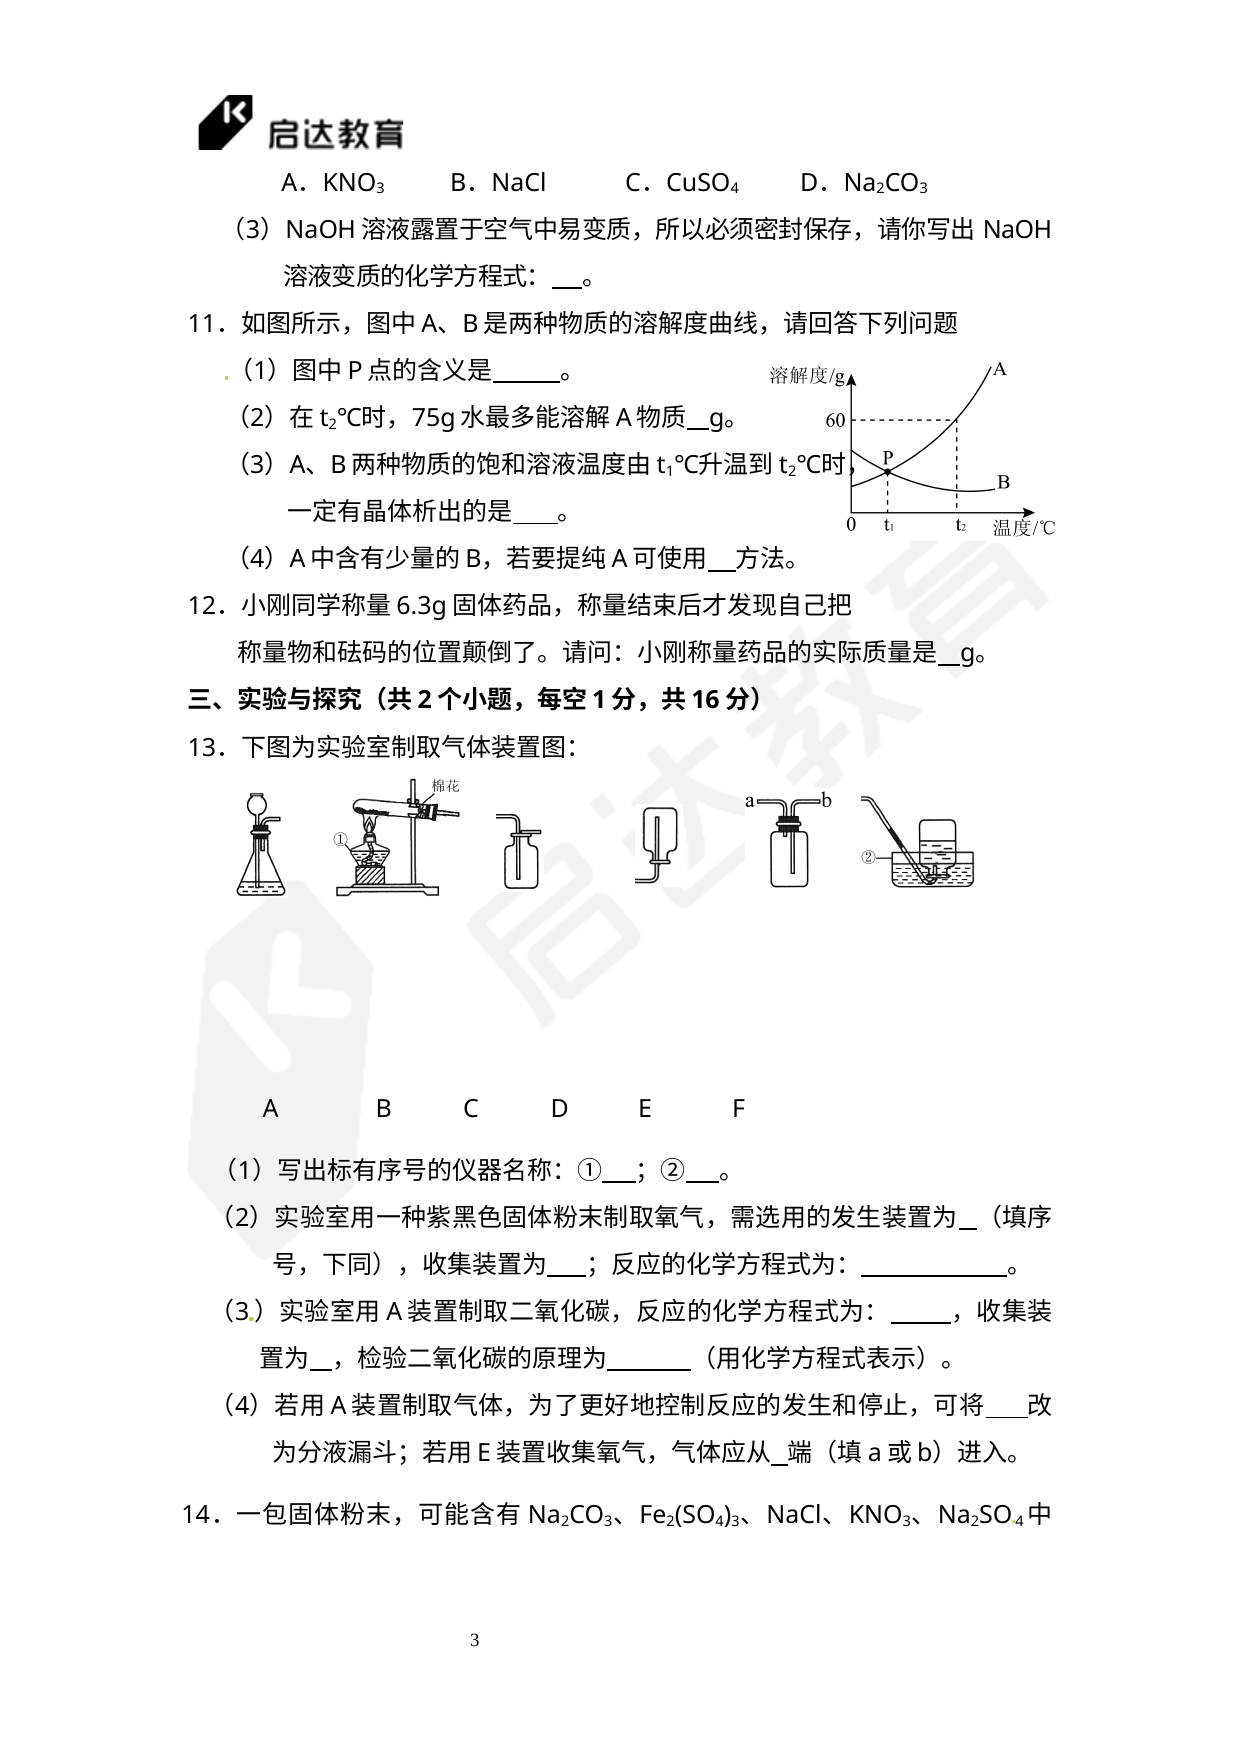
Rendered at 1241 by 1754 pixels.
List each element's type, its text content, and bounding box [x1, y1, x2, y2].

text 12．小刚同学称量6.3g固体药品，称量结束后才发现自己把 [187, 586, 1053, 622]
picture [635, 804, 683, 887]
picture [496, 810, 544, 892]
text 14．一包固体粉末，可能含有Na2CO3、Fe2(SO4)3、NaCl、KNO3、Na2SO4中的一种或几种，为探究其成分，设计以下实验进行探究： [181, 1480, 1053, 1545]
picture [333, 776, 461, 901]
picture [861, 793, 979, 891]
text （4）若用A装置制取气体，为了更好地控制反应的发生和停止，可将 改为分液漏斗；若用E装置收集氧气，气体应从 端（填a或b）进入。 [209, 1386, 1053, 1469]
text （3）NaOH溶液露置于空气中易变质，所以必须密封保存，请你写出NaOH溶液变质的化学方程式： 。 [220, 209, 1053, 292]
text 一定有晶体析出的是 。 [187, 492, 1053, 528]
list 实验与探究（共2个小题，每空1分，共16分） [187, 680, 1053, 716]
list 13．下图为实验室制取气体装置图： [187, 727, 1053, 763]
picture [762, 352, 1060, 541]
text （1）写出标有序号的仪器名称：① ；② 。 [187, 1150, 1053, 1186]
text 11．如图所示，图中A、B是两种物质的溶解度曲线，请回答下列问题 [187, 303, 1053, 339]
text （4）A中含有少量的B，若要提纯A可使用 方法。 [187, 539, 1053, 575]
picture [233, 788, 288, 898]
text （1）图中P点的含义是 。 [187, 350, 1053, 387]
text （3）实验室用A装置制取二氧化碳，反应的化学方程式为： ，收集装置为 ，检验二氧化碳的原理为 （用化学方程式表示）。 [209, 1291, 1053, 1375]
text （2）在t2℃时，75g水最多能溶解A物质 g。 [187, 397, 1053, 434]
picture [198, 95, 404, 150]
text 称量物和砝码的位置颠倒了。请问：小刚称量药品的实际质量是 g。 [187, 633, 1053, 669]
text （3）A、B两种物质的饱和溶液温度由t1℃升温到t2℃时， [187, 444, 1053, 481]
text A．KNO3 B．NaCl C．CuSO4 D．Na2CO3 [231, 162, 1053, 198]
text （2）实验室用一种紫黑色固体粉末制取氧气，需选用的发生装置为 （填序号，下同），收集装置为 ；反应的化学方程式为： 。 [209, 1197, 1053, 1281]
text A B C D E F [187, 1075, 1053, 1140]
picture [745, 788, 833, 891]
